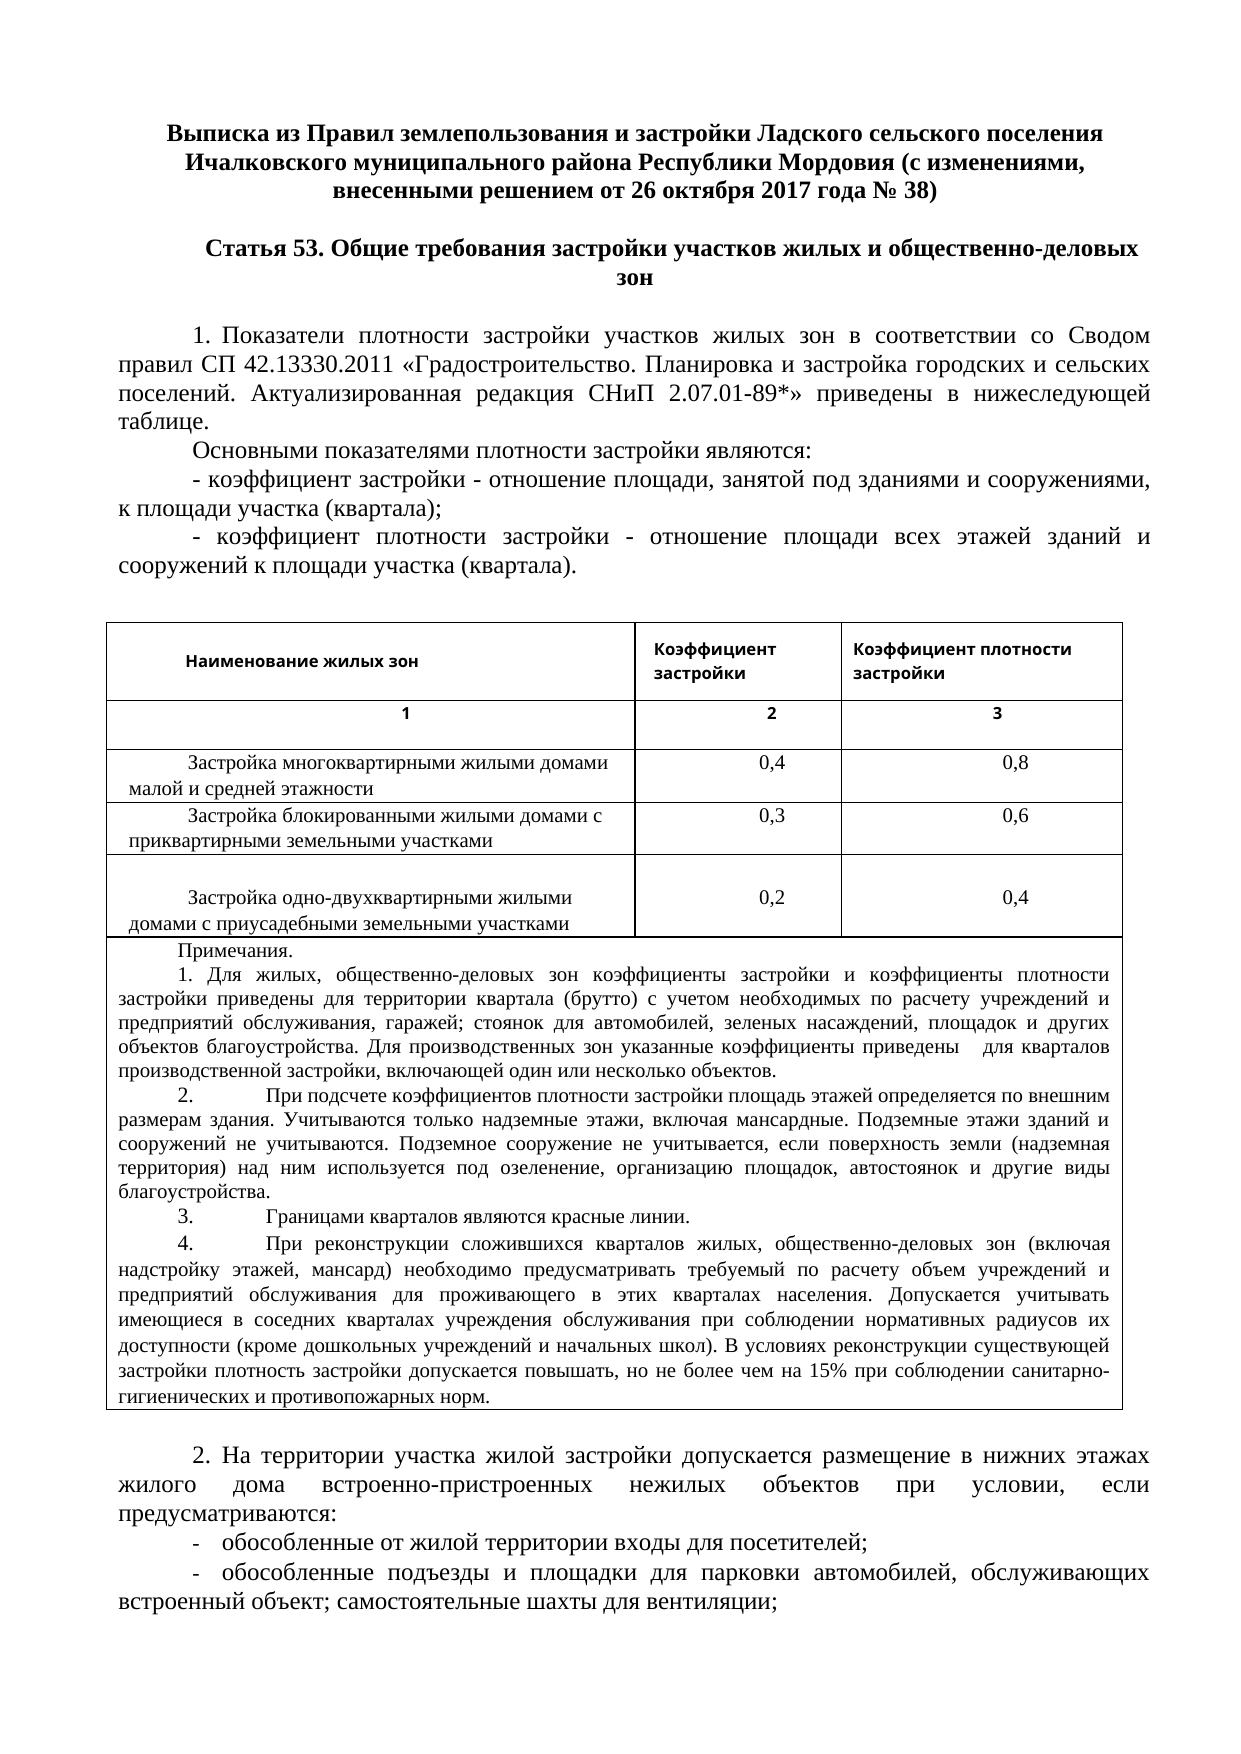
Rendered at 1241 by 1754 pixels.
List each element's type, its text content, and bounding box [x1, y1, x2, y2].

table_header Коэффициент застройки [636, 623, 841, 700]
table_cell 0,6 [842, 803, 1122, 854]
table_header Наименование жилых зон [107, 623, 634, 700]
table_header Коэффициент плотности застройки [842, 623, 1122, 700]
table_cell Застройка многоквартирными жилыми домами малой и средней этажности [107, 750, 634, 802]
text Статья 53. Общие требования застройки участков жилых и общественно-деловых зон [118, 233, 1152, 291]
list обособленные от жилой территории входы для посетителей; [118, 1527, 1151, 1556]
table_cell 1 [107, 701, 634, 749]
table_cell Застройка одно-двухквартирными жилыми домами с приусадебными земельными участками [107, 855, 634, 936]
table_cell 3 [842, 701, 1122, 749]
text - коэффициент застройки - отношение площади, занятой под зданиями и сооружениями, к площади участка (квартала); [118, 464, 1152, 521]
table_cell 0,8 [842, 750, 1122, 802]
list Показатели плотности застройки участков жилых зон в соответствии со Сводом правил СП 42.13330.2011 «Градостроительство. Планировка и застройка городских и сельских поселений. Актуализированная редакция СНиП 2.07.01-89*» приведены в нижеследующей таблице. [118, 320, 1152, 435]
text Основными показателями плотности застройки являются: [118, 435, 1152, 464]
table_cell 0,4 [636, 750, 841, 802]
text Выписка из Правил землепользования и застройки Ладского сельского поселения Ичалковского муниципального района Республики Мордовия (с изменениями, внесенными решением от 26 октября 2017 года № 38) [118, 118, 1152, 204]
table_cell Примечания. 1. Для жилых, общественно-деловых зон коэффициенты застройки и коэффициенты плотности застройки приведены для территории квартала (брутто) с учетом необходимых по расчету учреждений и предприятий обслуживания, гаражей; стоянок для автомобилей, зеленых насаждений, площадок и других объектов благоустройства. Для производственных зон указанные коэффициенты приведены для кварталов производственной застройки, включающей один или несколько объектов. При подсчете коэффициентов плотности застройки площадь этажей определяется по внешним размерам здания. Учитываются только надземные этажи, включая мансардные. Подземные этажи зданий и сооружений не учитываются. Подземное сооружение не учитывается, если поверхность земли (надземная территория) над ним используется под озеленение, организацию площадок, автостоянок и другие виды благоустройства. Границами кварталов являются красные линии. При реконструкции сложившихся кварталов жилых, общественно-деловых зон (включая надстройку этажей, мансард) необходимо предусматривать требуемый по расчету объем учреждений и предприятий обслуживания для проживающего в этих кварталах населения. Допускается учитывать имеющиеся в соседних кварталах учреждения обслуживания при соблюдении нормативных радиусов их доступности (кроме дошкольных учреждений и начальных школ). В условиях реконструкции существующей застройки плотность застройки допускается повышать, но не более чем на 15% при соблюдении санитарно- гигиенических и противопожарных норм. [107, 938, 1122, 1409]
table_cell 2 [636, 701, 841, 749]
list На территории участка жилой застройки допускается размещение в нижних этажах жилого дома встроенно-пристроенных нежилых объектов при условии, если предусматриваются: [118, 1440, 1151, 1527]
text - коэффициент плотности застройки - отношение площади всех этажей зданий и сооружений к площади участка (квартала). [118, 521, 1152, 579]
table_cell 0,3 [636, 803, 841, 854]
table_cell 0,2 [636, 855, 841, 936]
table_cell 0,4 [842, 855, 1122, 936]
table_cell Застройка блокированными жилыми домами с приквартирными земельными участками [107, 803, 634, 854]
list обособленные подъезды и площадки для парковки автомобилей, обслуживающих встроенный объект; самостоятельные шахты для вентиляции; [118, 1557, 1151, 1615]
